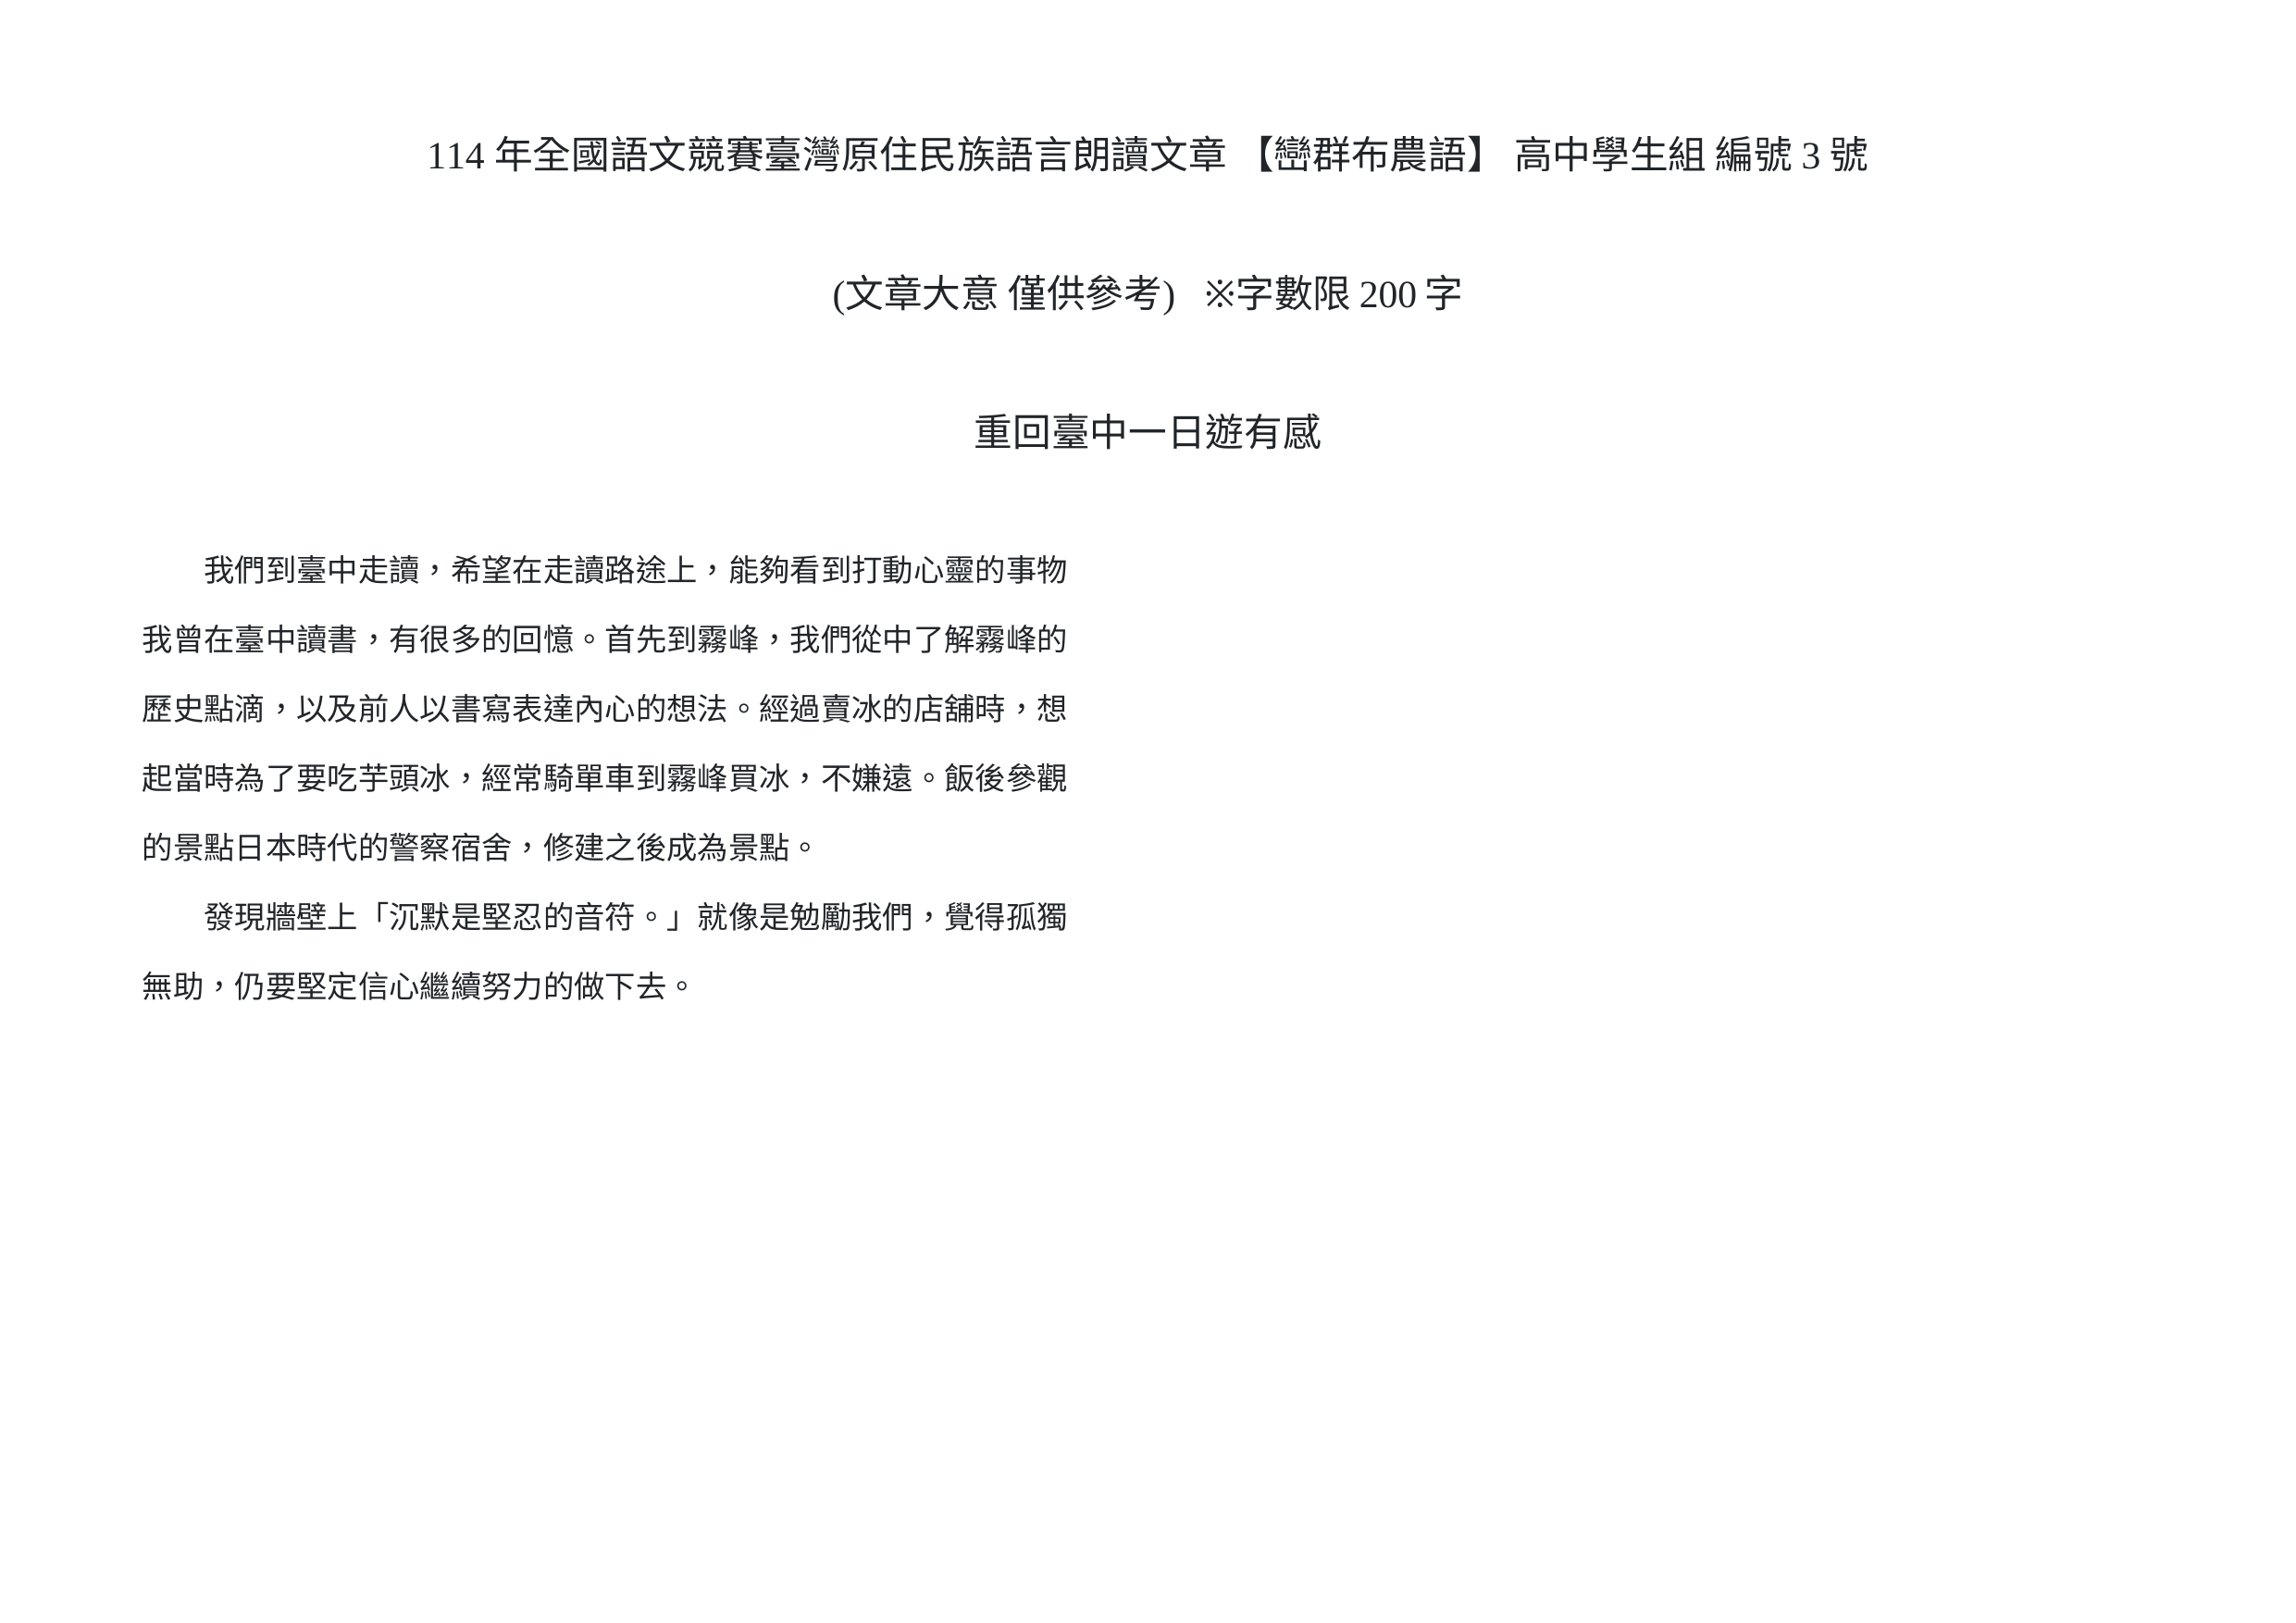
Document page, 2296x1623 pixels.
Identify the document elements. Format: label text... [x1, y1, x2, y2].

text (文章大意 僅供參考) ※字數限200字 [142, 256, 2153, 326]
text 重回臺中一日遊有感 [142, 395, 2153, 465]
text 我們到臺中走讀，希望在走讀路途上，能夠看到打動心靈的事物我曾在臺中讀書，有很多的回憶。首先到霧峰，我們從中了解霧峰的歷史點滴，以及前人以書寫表達內心的想法。經過賣冰的店舖時，想起當時為了要吃芋頭冰，經常騎單車到霧峰買冰，不嫌遠。飯後參觀的景點日本時代的警察宿舍，修建之後成為景點。 [142, 534, 1090, 881]
text 發現牆壁上「沉默是堅忍的音符。」就像是勉勵我們，覺得孤獨無助，仍要堅定信心繼續努力的做下去。 [142, 881, 1090, 1020]
text 114 年全國語文競賽臺灣原住民族語言朗讀文章 【巒群布農語】 高中學生組 編號 3 號 [142, 118, 2153, 187]
